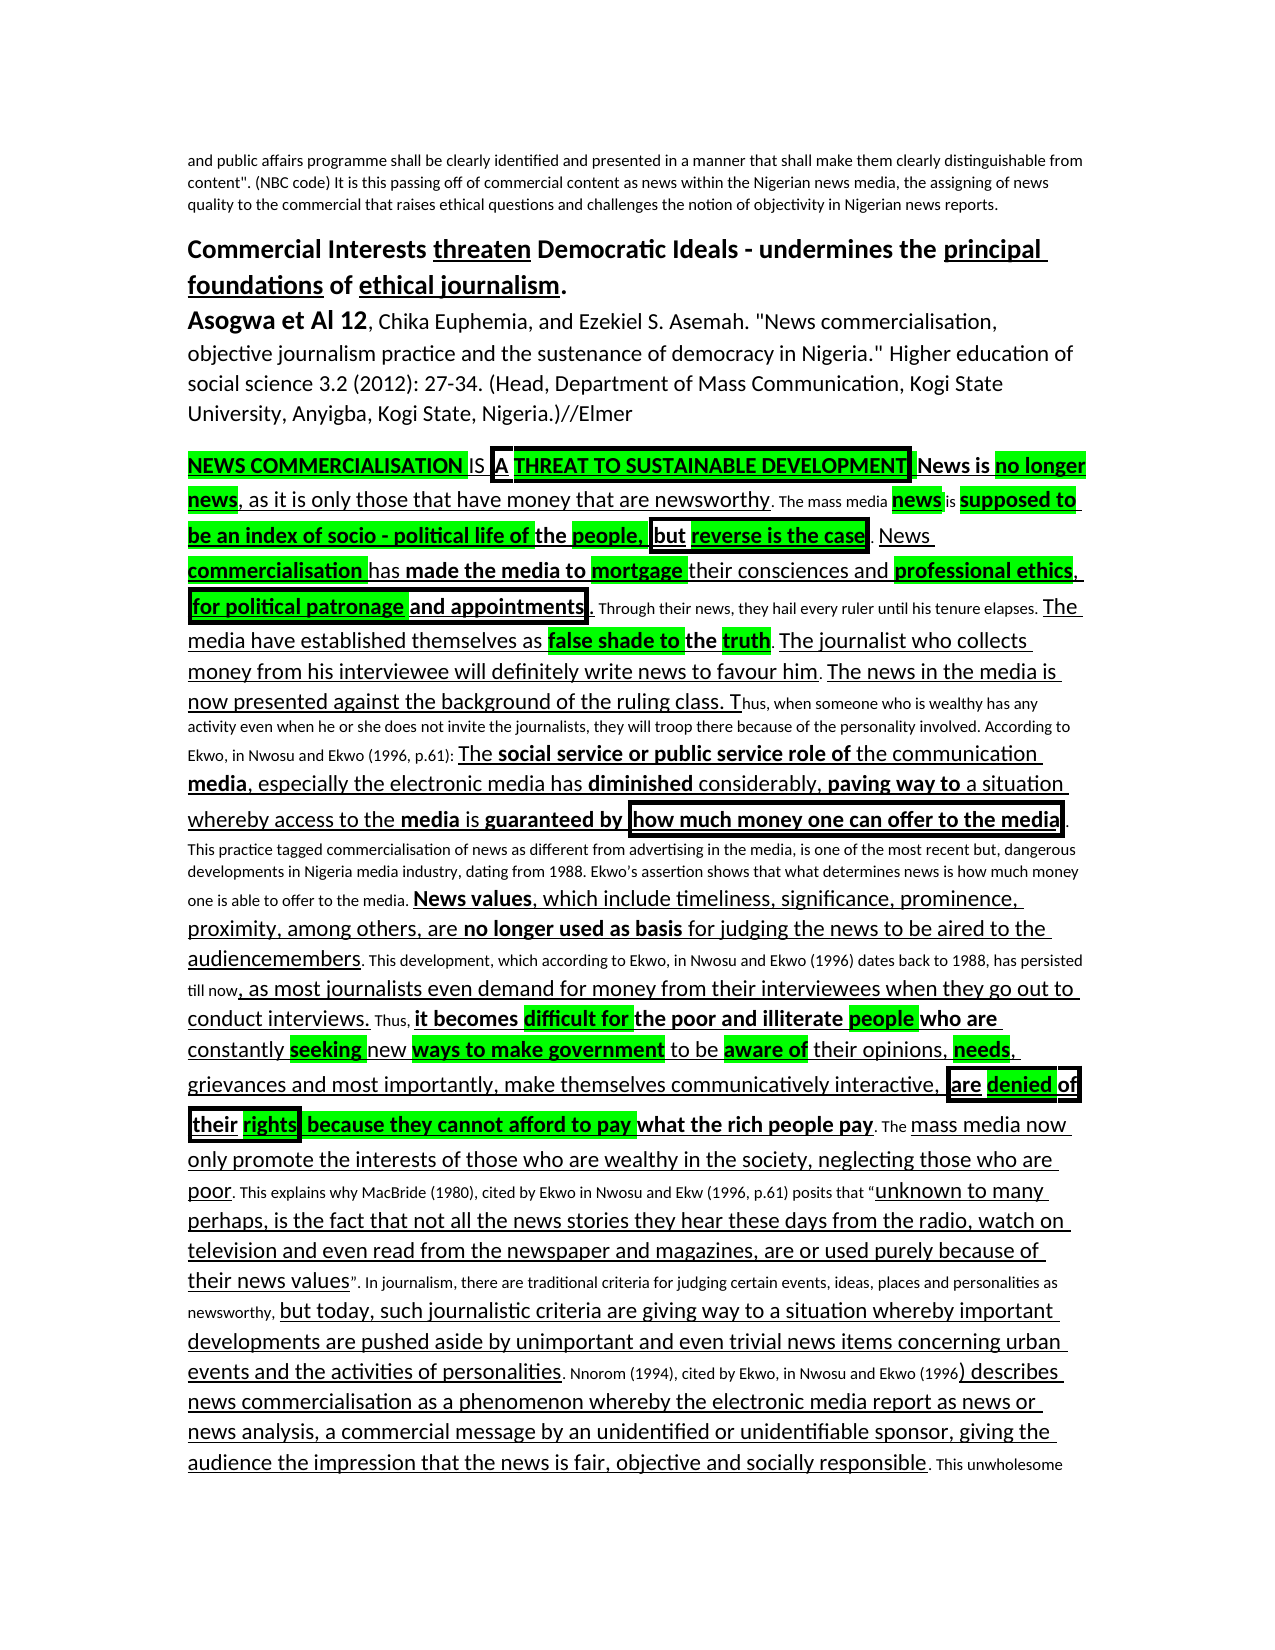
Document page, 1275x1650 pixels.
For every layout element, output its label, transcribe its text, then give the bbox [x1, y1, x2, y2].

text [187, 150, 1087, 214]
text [187, 446, 1087, 1476]
subtitle Commercial Interests threaten Democratic Ideals - undermines the principal foundations of ethical journalism. [187, 232, 1087, 301]
text Asogwa et Al 12, Chika Euphemia, and Ezekiel S. Asemah. "News commercialisation, objective journalism practice and the sustenance of democracy in Nigeria." Higher education of social science 3.2 (2012): 27-34. (Head, Department of Mass Communication, Kogi State University, Anyigba, Kogi State, Nigeria.)//Elmer [187, 303, 1087, 427]
